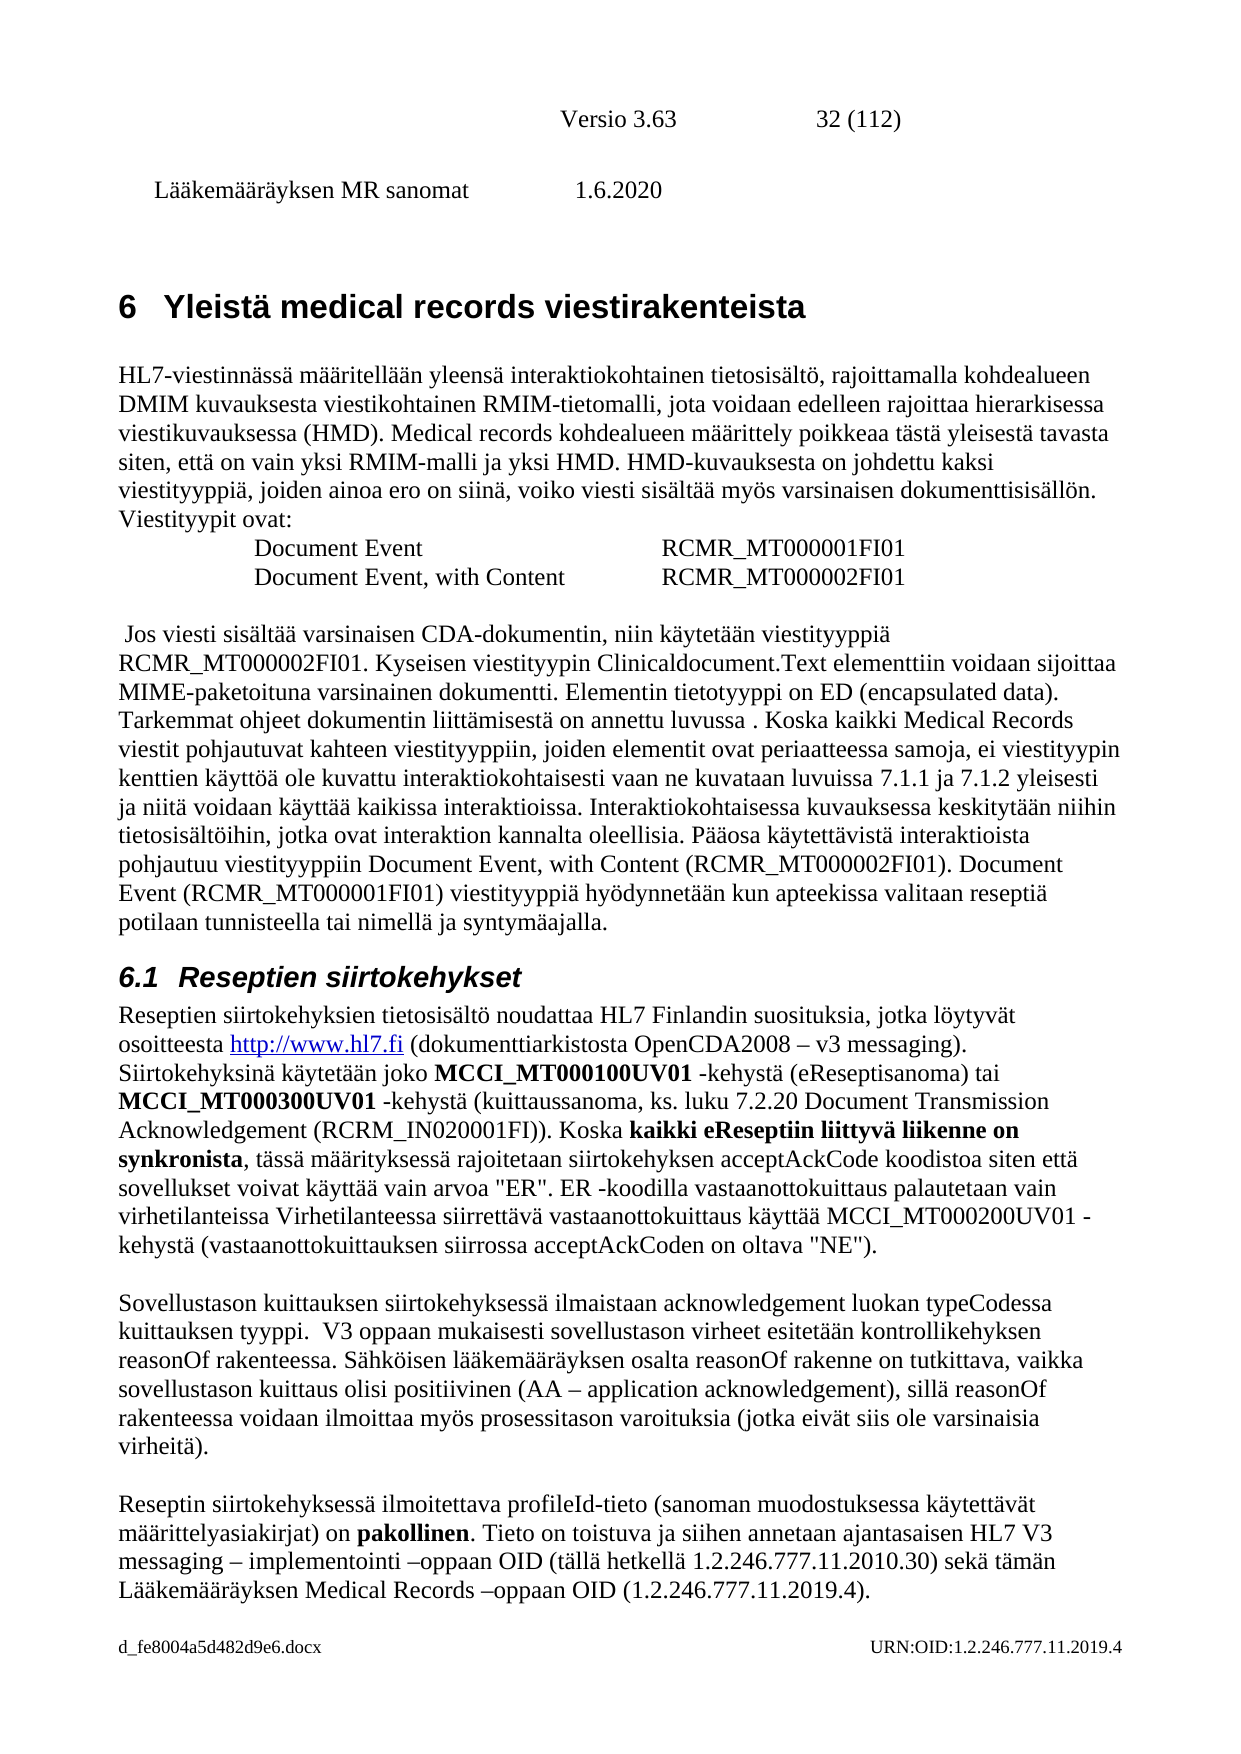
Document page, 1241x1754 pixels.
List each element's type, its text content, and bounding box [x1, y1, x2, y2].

subtitle Yleistä medical records viestirakenteista [118, 287, 1122, 325]
text Jos viesti sisältää varsinaisen CDA-dokumentin, niin käytetään viestityyppiä RCMR_MT000002FI01. Kyseisen viestityypin Clinicaldocument.Text elementtiin voidaan sijoittaa MIME-paketoituna varsinainen dokumentti. Elementin tietotyyppi on ED (encapsulated data). Tarkemmat ohjeet dokumentin liittämisestä on annettu luvussa . Koska kaikki Medical Records viestit pohjautuvat kahteen viestityyppiin, joiden elementit ovat periaatteessa samoja, ei viestityypin kenttien käyttöä ole kuvattu interaktiokohtaisesti vaan ne kuvataan luvuissa 7.1.1 ja 7.1.2 yleisesti ja niitä voidaan käyttää kaikissa interaktioissa. Interaktiokohtaisessa kuvauksessa keskitytään niihin tietosisältöihin, jotka ovat interaktion kannalta oleellisia. Pääosa käytettävistä interaktioista pohjautuu viestityyppiin Document Event, with Content (RCMR_MT000002FI01). Document Event (RCMR_MT000001FI01) viestityyppiä hyödynnetään kun apteekissa valitaan reseptiä potilaan tunnisteella tai nimellä ja syntymäajalla. [118, 619, 1122, 935]
text HL7-viestinnässä määritellään yleensä interaktiokohtainen tietosisältö, rajoittamalla kohdealueen DMIM kuvauksesta viestikohtainen RMIM-tietomalli, jota voidaan edelleen rajoittaa hierarkisessa viestikuvauksessa (HMD). Medical records kohdealueen määrittely poikkeaa tästä yleisestä tavasta siten, että on vain yksi RMIM-malli ja yksi HMD. HMD-kuvauksesta on johdettu kaksi viestityyppiä, joiden ainoa ero on siinä, voiko viesti sisältää myös varsinaisen dokumenttisisällön. Viestityypit ovat: [118, 360, 1122, 533]
text Reseptin siirtokehyksessä ilmoitettava profileId-tieto (sanoman muodostuksessa käytettävät määrittelyasiakirjat) on pakollinen. Tieto on toistuva ja siihen annetaan ajantasaisen HL7 V3 messaging – implementointi –oppaan OID (tällä hetkellä 1.2.246.777.11.2010.30) sekä tämän Lääkemääräyksen Medical Records –oppaan OID (1.2.246.777.11.2019.4). [118, 1489, 1122, 1604]
text Reseptien siirtokehyksien tietosisältö noudattaa HL7 Finlandin suosituksia, jotka löytyvät osoitteesta http://www.hl7.fi (dokumenttiarkistosta OpenCDA2008 – v3 messaging). Siirtokehyksinä käytetään joko MCCI_MT000100UV01 -kehystä (eReseptisanoma) tai MCCI_MT000300UV01 -kehystä (kuittaussanoma, ks. luku 7.2.20 Document Transmission Acknowledgement (RCRM_IN020001FI)). Koska kaikki eReseptiin liittyvä liikenne on synkronista, tässä määrityksessä rajoitetaan siirtokehyksen acceptAckCode koodistoa siten että sovellukset voivat käyttää vain arvoa "ER". ER -koodilla vastaanottokuittaus palautetaan vain virhetilanteissa Virhetilanteessa siirrettävä vastaanottokuittaus käyttää MCCI_MT000200UV01 -kehystä (vastaanottokuittauksen siirrossa acceptAckCoden on oltava "NE"). [118, 1000, 1122, 1259]
subtitle Reseptien siirtokehykset [118, 960, 1122, 994]
text Sovellustason kuittauksen siirtokehyksessä ilmaistaan acknowledgement luokan typeCodessa kuittauksen tyyppi. V3 oppaan mukaisesti sovellustason virheet esitetään kontrollikehyksen reasonOf rakenteessa. Sähköisen lääkemääräyksen osalta reasonOf rakenne on tutkittava, vaikka sovellustason kuittaus olisi positiivinen (AA – application acknowledgement), sillä reasonOf rakenteessa voidaan ilmoittaa myös prosessitason varoituksia (jotka eivät siis ole varsinaisia virheitä). [118, 1288, 1122, 1460]
text Document Event, with Content RCMR_MT000002FI01 [118, 562, 1122, 590]
text Document Event RCMR_MT000001FI01 [118, 533, 1122, 562]
